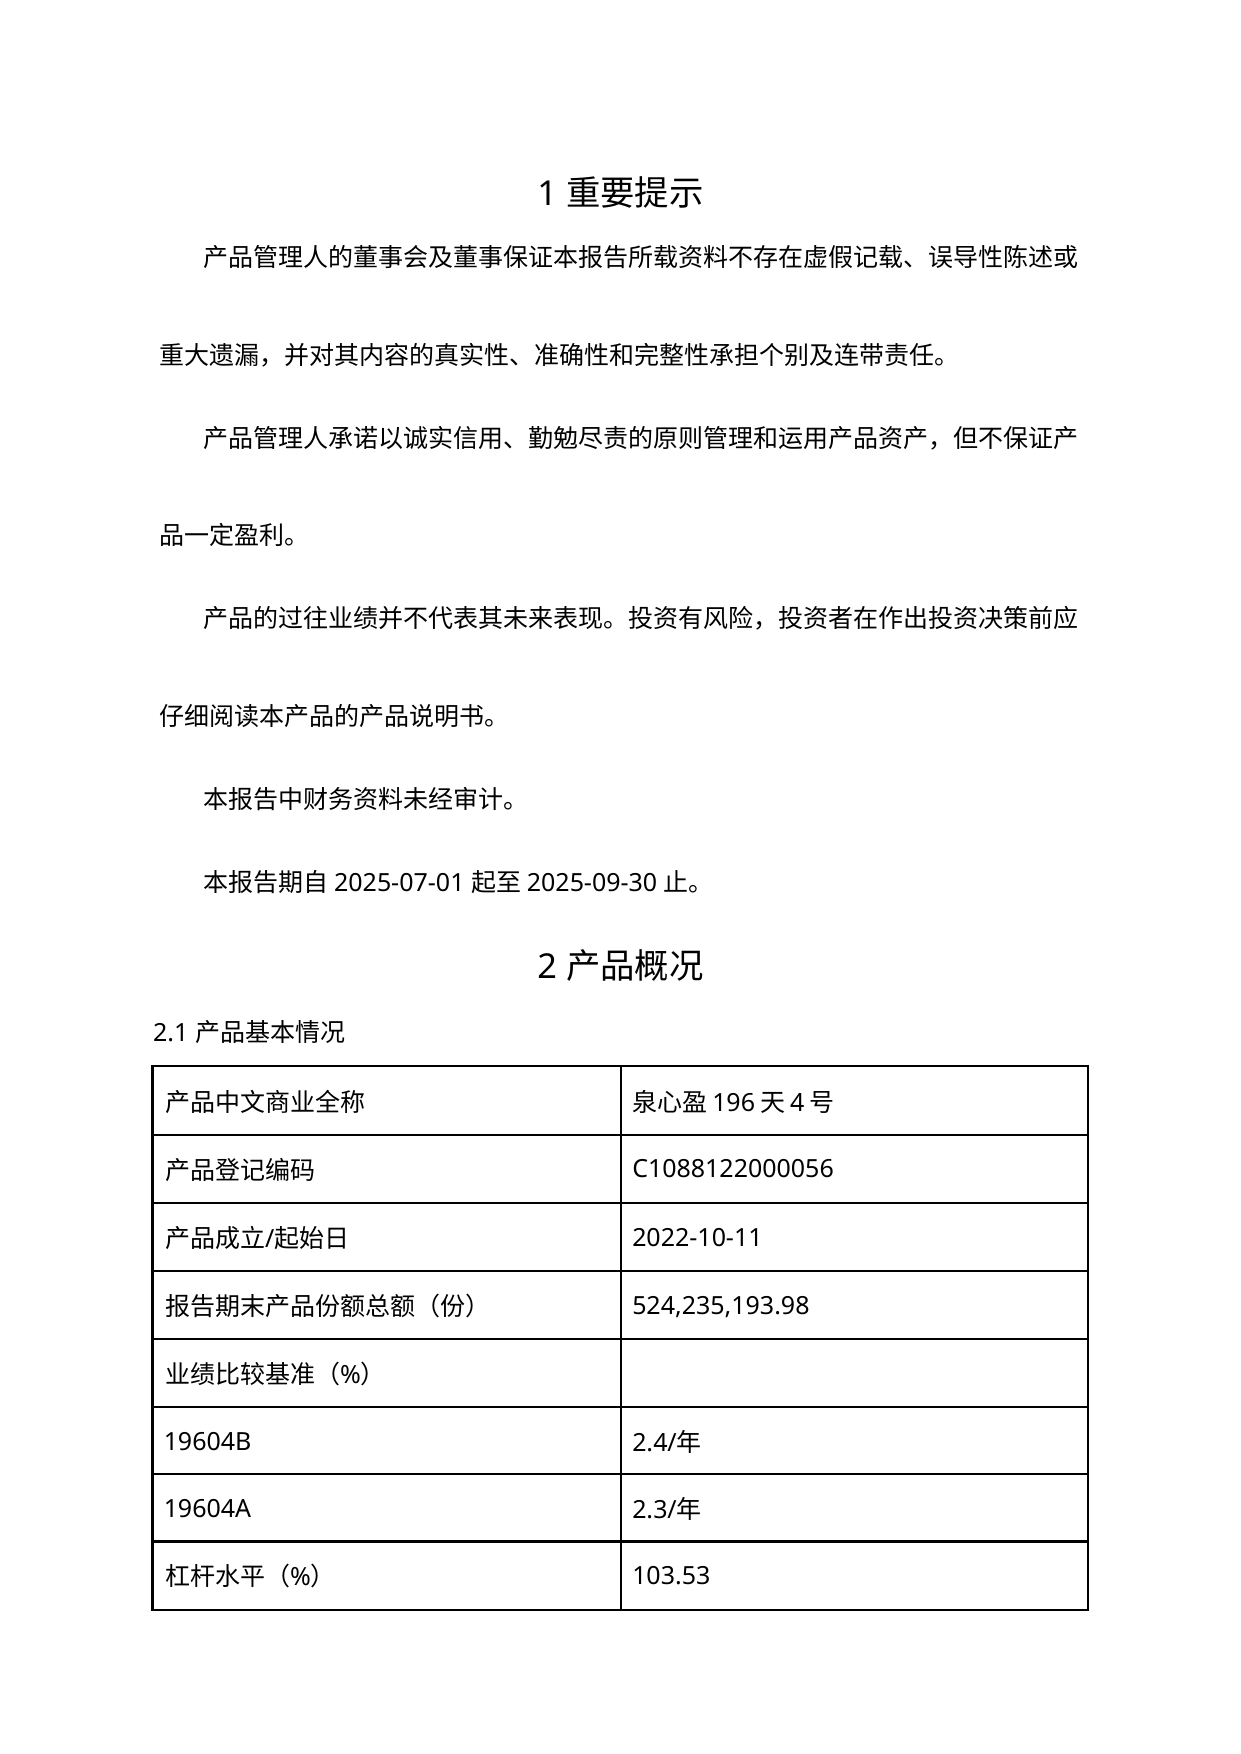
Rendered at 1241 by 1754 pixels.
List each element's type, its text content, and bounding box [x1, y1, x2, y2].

text 产品的过往业绩并不代表其未来表现。投资有风险，投资者在作出投资决策前应仔细阅读本产品的产品说明书。 [159, 584, 1092, 747]
table_header 产品中文商业全称 [154, 1067, 620, 1134]
table_cell 产品成立/起始日 [154, 1204, 620, 1270]
table_cell 业绩比较基准（%） [154, 1340, 620, 1406]
text 本报告期自 2025-07-01 起至 2025-09-30 止。 [159, 848, 1092, 913]
table_cell 2.4/年 [622, 1408, 1087, 1473]
table_cell [622, 1340, 1087, 1406]
table_header 泉心盈196天4号 [622, 1067, 1087, 1134]
table_cell 杠杆水平（%） [154, 1543, 620, 1608]
text 1 重要提示 [159, 158, 1081, 223]
text 2 产品概况 [159, 931, 1081, 996]
table_cell C1088122000056 [622, 1136, 1087, 1202]
table_cell 2.3/年 [622, 1475, 1087, 1540]
text 本报告中财务资料未经审计。 [159, 765, 1092, 830]
table_cell 103.53 [622, 1543, 1087, 1608]
table_header 2.1 产品基本情况 [151, 996, 1089, 1064]
table_cell 报告期末产品份额总额（份） [154, 1272, 620, 1338]
text 产品管理人承诺以诚实信用、勤勉尽责的原则管理和运用产品资产，但不保证产品一定盈利。 [159, 404, 1092, 566]
text 产品管理人的董事会及董事保证本报告所载资料不存在虚假记载、误导性陈述或重大遗漏，并对其内容的真实性、准确性和完整性承担个别及连带责任。 [159, 223, 1092, 386]
table_cell 524,235,193.98 [622, 1272, 1087, 1338]
table_cell 产品登记编码 [154, 1136, 620, 1202]
table_cell 19604A [154, 1475, 620, 1540]
table_cell 2022-10-11 [622, 1204, 1087, 1270]
table_cell 19604B [154, 1408, 620, 1473]
